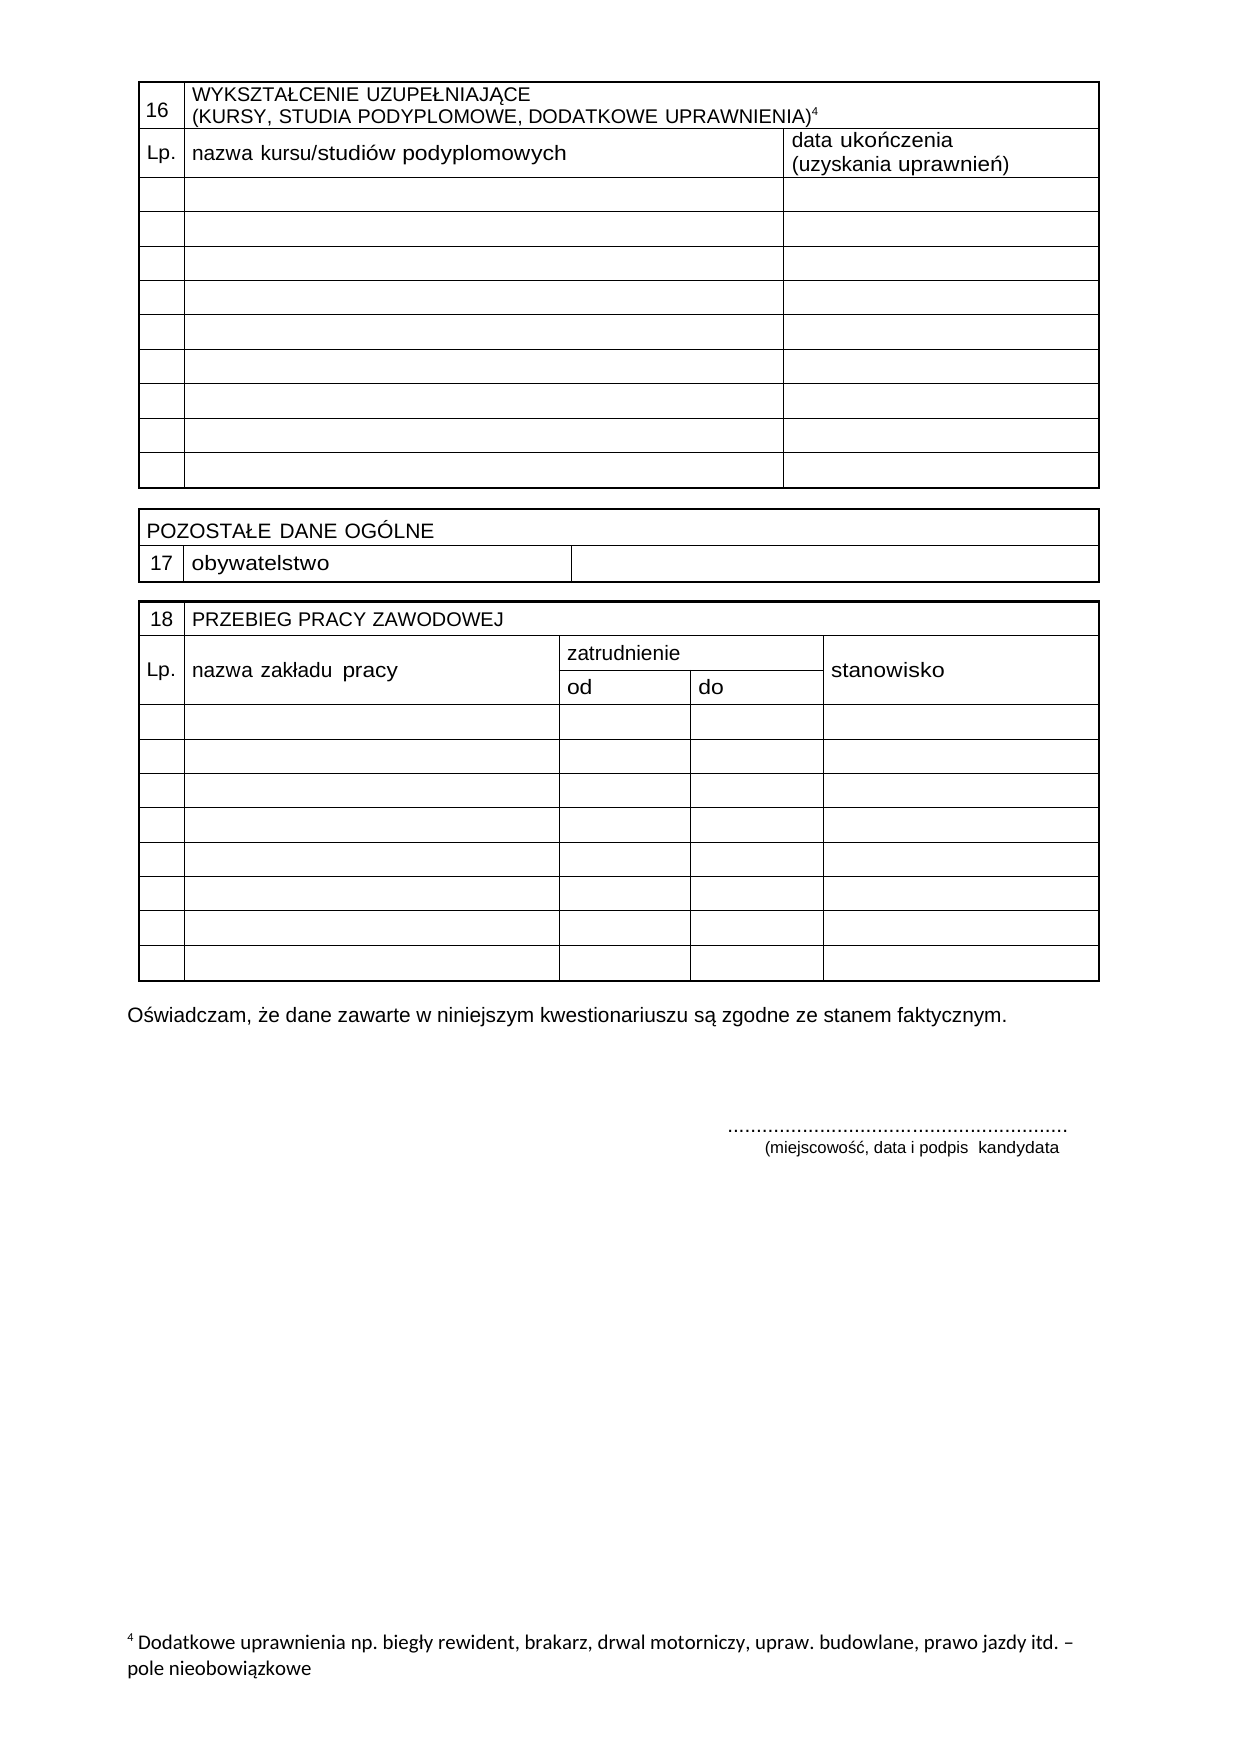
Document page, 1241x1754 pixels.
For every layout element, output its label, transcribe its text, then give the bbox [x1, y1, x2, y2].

table_cell [140, 453, 184, 487]
table_cell [185, 911, 559, 945]
table_cell [691, 774, 823, 807]
table_cell [140, 740, 184, 773]
table_cell [185, 774, 559, 807]
table_cell [185, 350, 783, 383]
table_cell [140, 808, 184, 842]
table_cell [140, 247, 184, 280]
table_cell nazwa zakładu pracy [185, 636, 559, 704]
table_header 18 [140, 603, 184, 635]
table_cell [185, 808, 559, 842]
table_cell [140, 911, 184, 945]
table_cell data ukończenia (uzyskania uprawnień) [784, 129, 1098, 177]
table_cell [185, 178, 783, 211]
table_cell 17 [140, 546, 183, 581]
table_cell [824, 843, 1098, 876]
table_cell [560, 740, 690, 773]
table_cell nazwa kursu/studiów podyplomowych [185, 129, 783, 177]
table_cell [185, 453, 783, 487]
table_cell [185, 281, 783, 314]
table_cell [560, 946, 690, 979]
table_header PRZEBIEG PRACY ZAWODOWEJ [185, 603, 1098, 635]
table_cell [560, 877, 690, 910]
text (miejscowość, data i podpis kandydata [194, 1137, 1115, 1156]
table_cell [784, 453, 1098, 487]
table_cell od [560, 671, 690, 704]
table_cell [784, 212, 1098, 246]
table_cell [140, 315, 184, 349]
table_cell [185, 315, 783, 349]
table_cell [691, 911, 823, 945]
table_cell stanowisko [824, 636, 1098, 704]
table_cell [560, 705, 690, 738]
table_cell [824, 946, 1098, 979]
table_cell [824, 774, 1098, 807]
table_cell [185, 877, 559, 910]
table_cell obywatelstwo [184, 546, 571, 581]
table_cell [185, 705, 559, 738]
table_cell [140, 178, 184, 211]
table_cell [784, 315, 1098, 349]
table_cell [784, 178, 1098, 211]
table_cell [140, 384, 184, 417]
table_cell [824, 705, 1098, 738]
table_cell [185, 384, 783, 417]
table_cell [140, 877, 184, 910]
table_cell [691, 843, 823, 876]
table_cell [140, 774, 184, 807]
table_cell Lp. [140, 129, 184, 177]
table_cell [140, 419, 184, 452]
table_cell [140, 705, 184, 738]
table_cell [185, 212, 783, 246]
table_cell [784, 419, 1098, 452]
table_cell [140, 350, 184, 383]
table_cell [560, 774, 690, 807]
table_cell [784, 281, 1098, 314]
table_cell [824, 808, 1098, 842]
table_cell [560, 808, 690, 842]
table_cell [784, 384, 1098, 417]
table_cell do [691, 671, 823, 704]
table_cell [784, 247, 1098, 280]
table_cell [691, 705, 823, 738]
table_cell zatrudnienie [560, 636, 823, 670]
table_cell [560, 911, 690, 945]
table_cell [784, 350, 1098, 383]
table_cell [140, 212, 184, 246]
table_cell [185, 740, 559, 773]
table_header WYKSZTAŁCENIE UZUPEŁNIAJĄCE (KURSY, STUDIA PODYPLOMOWE, DODATKOWE UPRAWNIENIA) [185, 83, 1098, 128]
table_cell [691, 808, 823, 842]
table_header 16 [140, 83, 184, 128]
table_cell [185, 946, 559, 979]
table_cell [185, 419, 783, 452]
text Oświadczam, że dane zawarte w niniejszym kwestionariuszu są zgodne ze stanem faktycznym. [127, 1002, 1113, 1026]
table_cell [691, 877, 823, 910]
table_cell [140, 843, 184, 876]
table_cell [185, 843, 559, 876]
table_cell [824, 911, 1098, 945]
table_cell [185, 247, 783, 280]
table_cell [140, 946, 184, 979]
table_cell [691, 740, 823, 773]
text ........................................................... [148, 1113, 1088, 1137]
table_cell [140, 281, 184, 314]
table_cell [824, 740, 1098, 773]
table_cell [572, 546, 1098, 581]
table_cell Lp. [140, 636, 184, 704]
table_cell [560, 843, 690, 876]
table_header POZOSTAŁE DANE OGÓLNE [140, 510, 1098, 545]
table_cell [824, 877, 1098, 910]
table_cell [691, 946, 823, 979]
